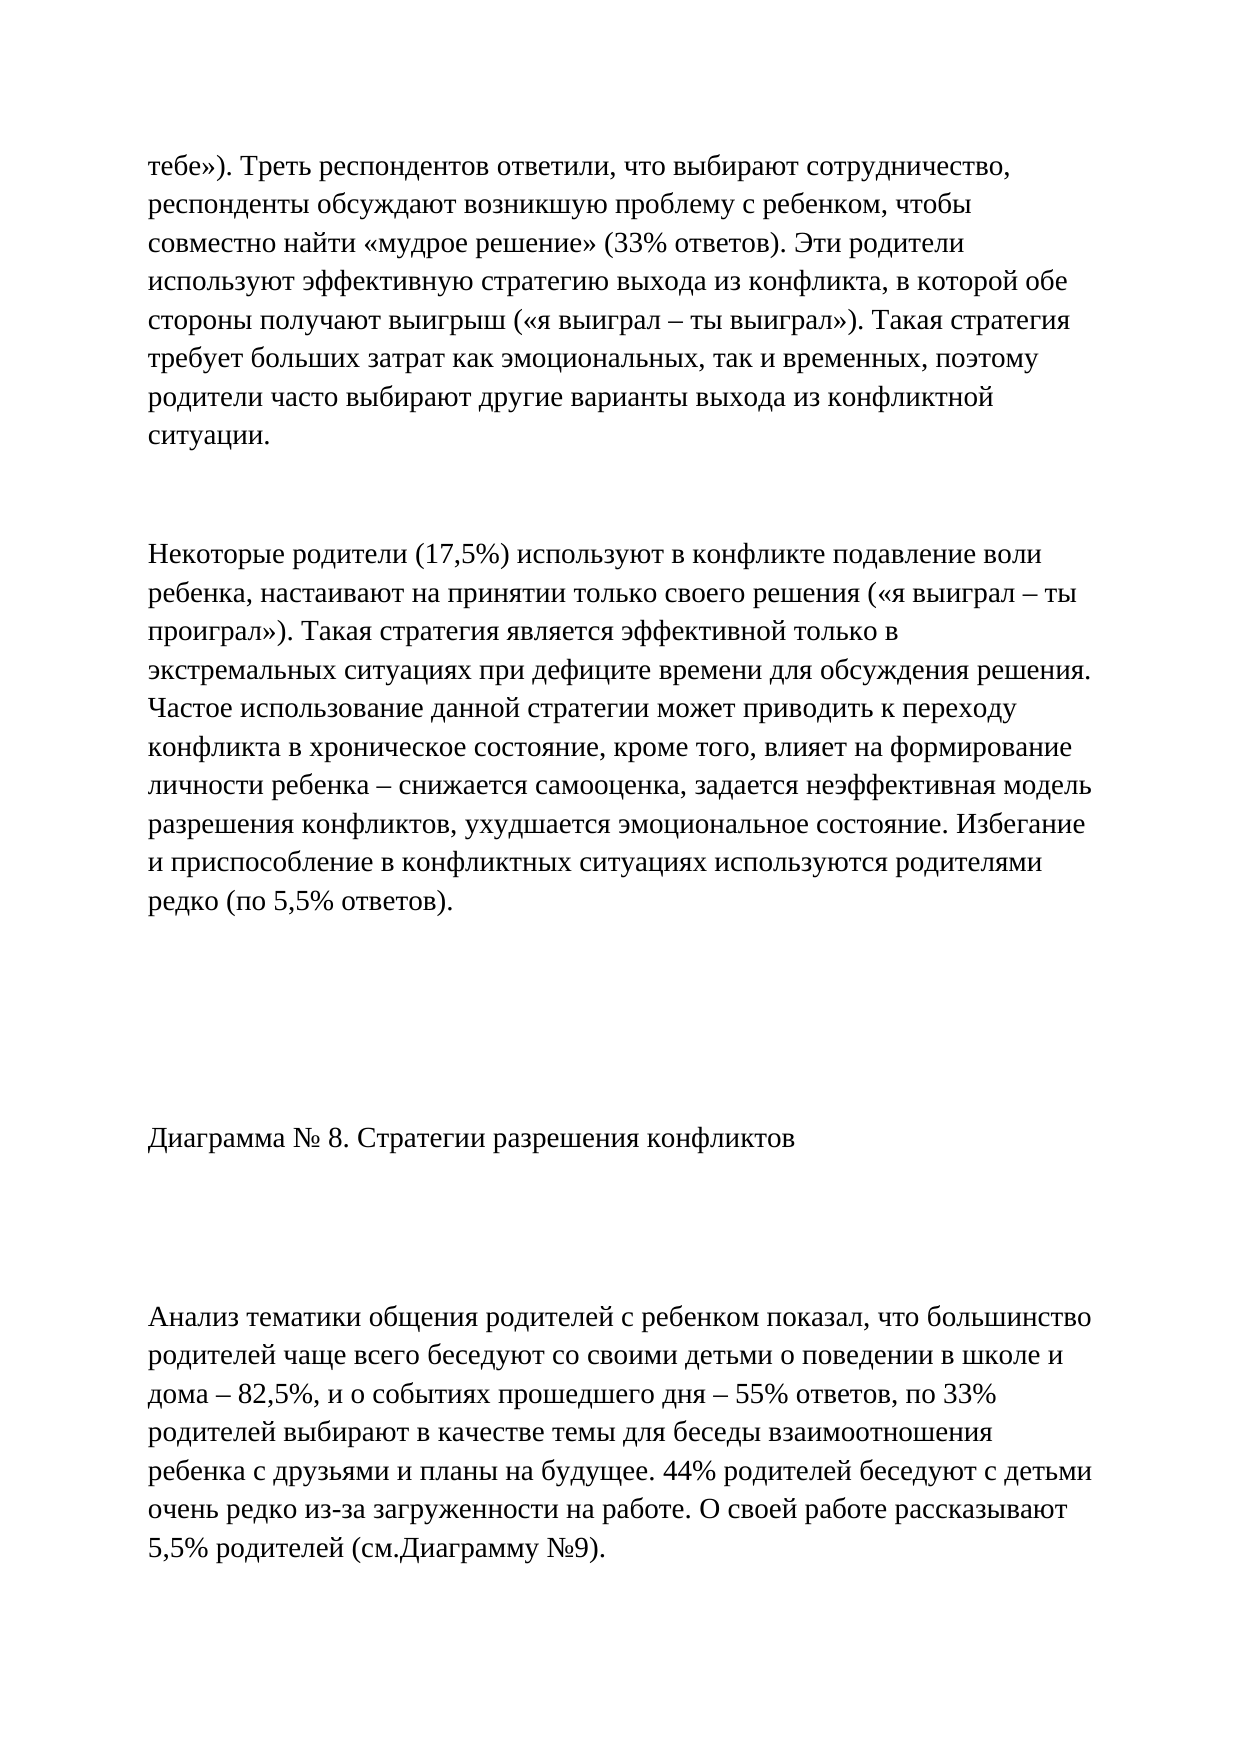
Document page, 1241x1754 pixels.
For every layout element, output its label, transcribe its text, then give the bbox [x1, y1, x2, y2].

text Некоторые родители (17,5%) используют в конфликте подавление воли ребенка, настаивают на принятии только своего решения («я выиграл – ты проиграл»). Такая стратегия является эффективной только в экстремальных ситуациях при дефиците времени для обсуждения решения. Частое использование данной стратегии может приводить к переходу конфликта в хроническое состояние, кроме того, влияет на формирование личности ребенка – снижается самооценка, задается неэффективная модель разрешения конфликтов, ухудшается эмоциональное состояние. Избегание и приспособление в конфликтных ситуациях используются родителями редко (по 5,5% ответов). [148, 536, 1093, 917]
text Диаграмма № 8. Стратегии разрешения конфликтов [148, 1121, 1093, 1154]
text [148, 148, 1093, 451]
text Анализ тематики общения родителей с ребенком показал, что большинство родителей чаще всего беседуют со своими детьми о поведении в школе и дома – 82,5%, и о событиях прошедшего дня – 55% ответов, по 33% родителей выбирают в качестве темы для беседы взаимоотношения ребенка с друзьями и планы на будущее. 44% родителей беседуют с детьми очень редко из-за загруженности на работе. О своей работе рассказывают 5,5% родителей (см.Диаграмму №9). [148, 1299, 1093, 1563]
